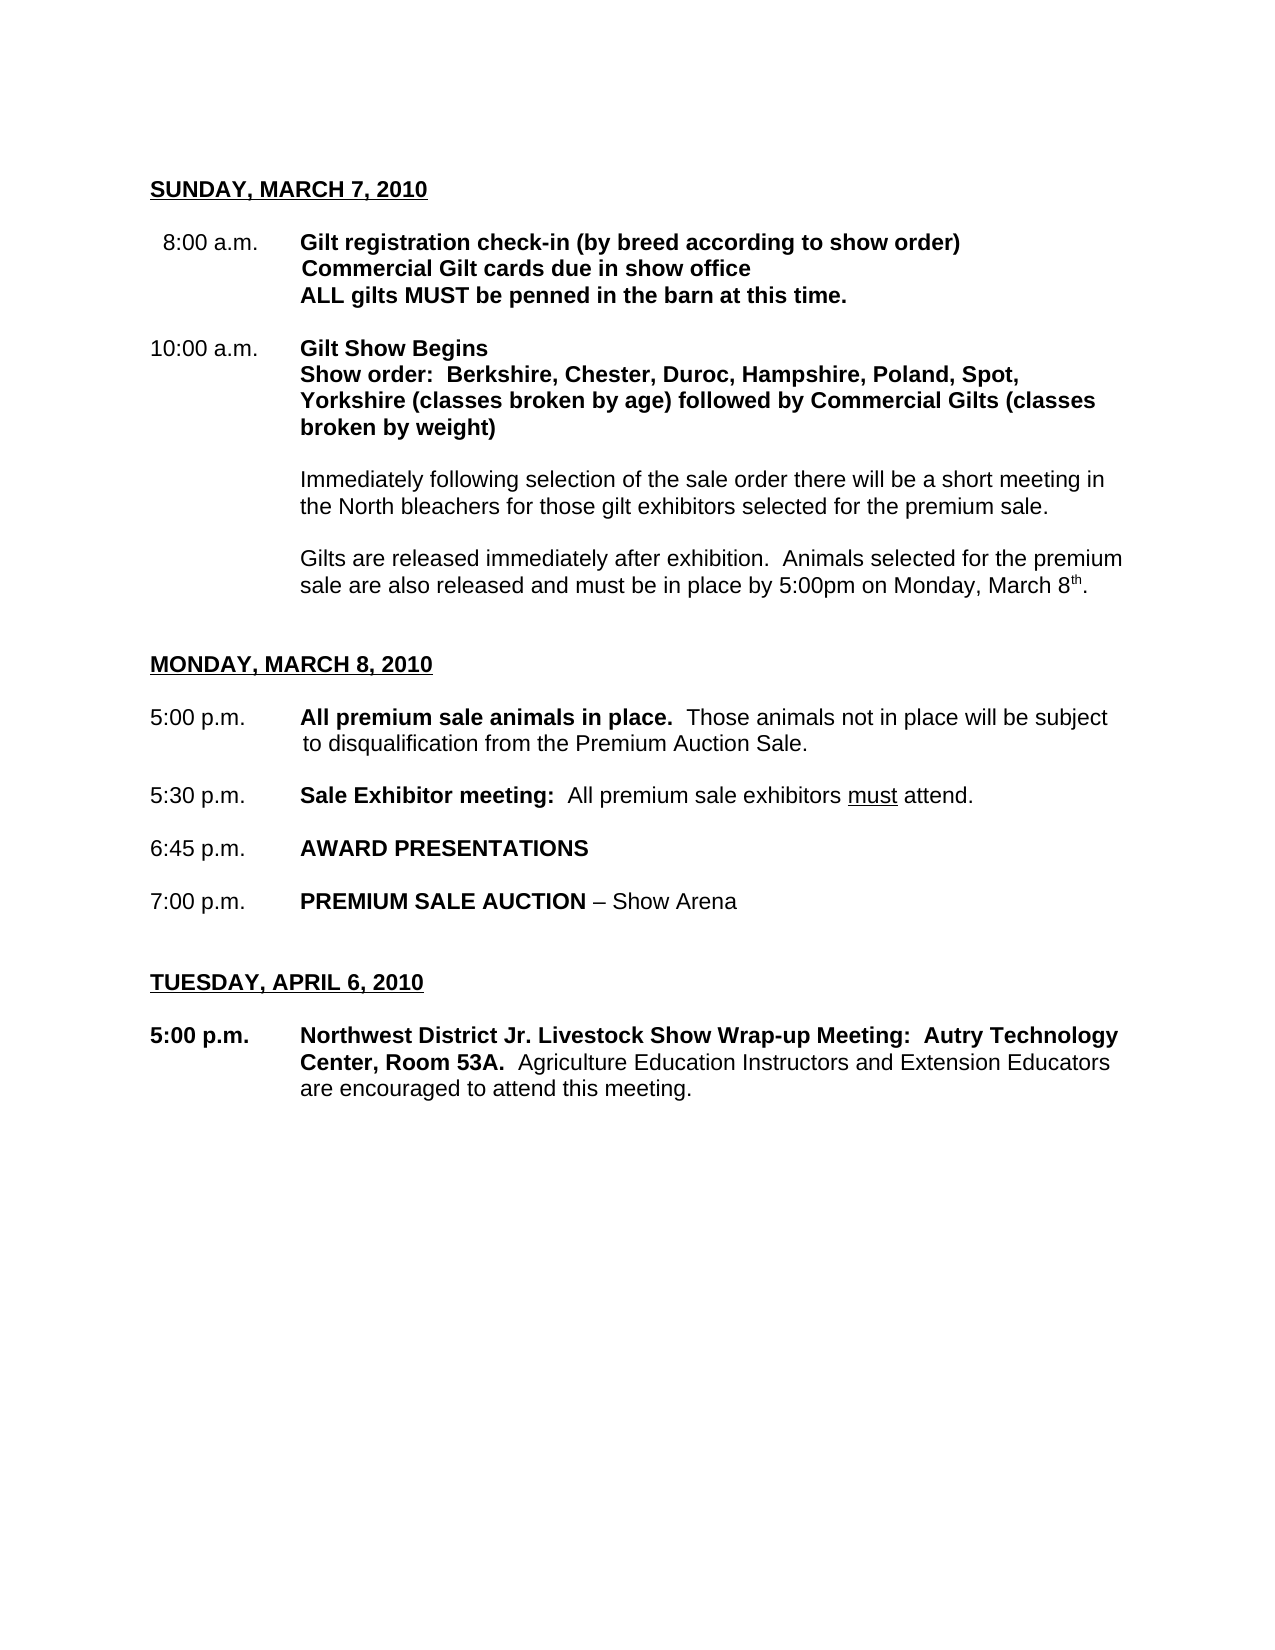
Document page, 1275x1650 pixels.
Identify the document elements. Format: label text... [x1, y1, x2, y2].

text 6:45 p.m. AWARD PRESENTATIONS [150, 835, 1125, 862]
text ALL gilts MUST be penned in the barn at this time. [150, 282, 1125, 308]
text 7:00 p.m. PREMIUM SALE AUCTION – Show Arena [150, 888, 1125, 914]
text Immediately following selection of the sale order there will be a short meeting in the North bleachers for those gilt exhibitors selected for the premium sale. [300, 466, 1125, 519]
text 10:00 a.m. Gilt Show Begins [150, 334, 1125, 361]
text Commercial Gilt cards due in show office [150, 255, 1125, 282]
text Gilts are released immediately after exhibition. Animals selected for the premium sale are also released and must be in place by 5:00pm on Monday, March 8th. [300, 545, 1125, 598]
text to disqualification from the Premium Auction Sale. [150, 730, 1125, 756]
text TUESDAY, APRIL 6, 2010 [150, 969, 1125, 996]
text Show order: Berkshire, Chester, Duroc, Hampshire, Poland, Spot, Yorkshire (classes broken by age) followed by Commercial Gilts (classes broken by weight) [300, 361, 1125, 440]
text 8:00 a.m. Gilt registration check-in (by breed according to show order) [150, 229, 1125, 255]
text 5:00 p.m. Northwest District Jr. Livestock Show Wrap-up Meeting: Autry Technology Center, Room 53A. Agriculture Education Instructors and Extension Educators are encouraged to attend this meeting. [150, 1022, 1125, 1101]
text SUNDAY, MARCH 7, 2010 [150, 176, 1125, 203]
text 5:30 p.m. Sale Exhibitor meeting: All premium sale exhibitors must attend. [150, 782, 1125, 809]
text 5:00 p.m. All premium sale animals in place. Those animals not in place will be subject [150, 703, 1125, 730]
text MONDAY, MARCH 8, 2010 [150, 651, 1125, 677]
